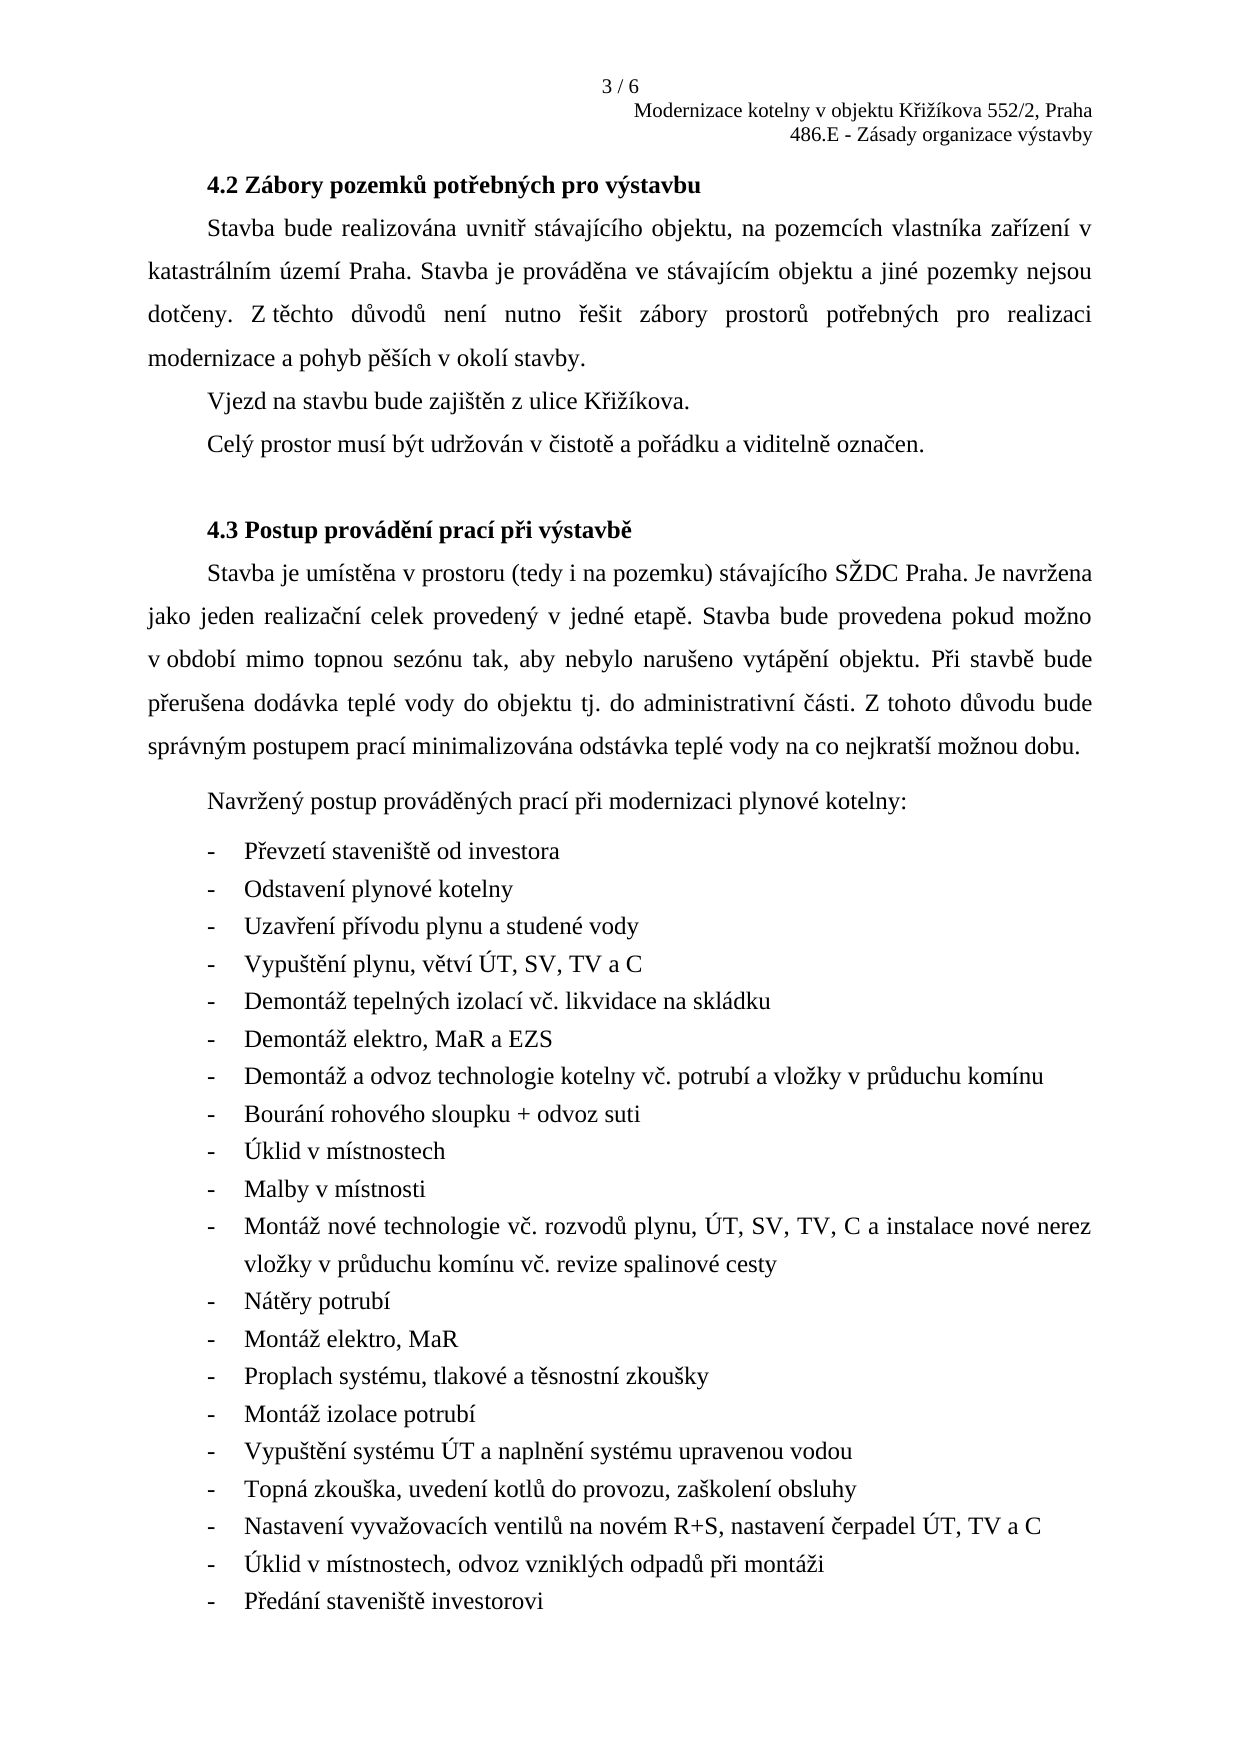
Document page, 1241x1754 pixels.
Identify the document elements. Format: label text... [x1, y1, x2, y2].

text Navržený postup prováděných prací při modernizaci plynové kotelny: [148, 786, 1092, 815]
list Převzetí staveniště od investora [207, 829, 1092, 867]
list Demontáž tepelných izolací vč. likvidace na skládku [207, 979, 1092, 1017]
text 4.3 Postup provádění prací při výstavbě [148, 515, 1092, 544]
list Nátěry potrubí [207, 1279, 1092, 1317]
list Předání staveniště investorovi [207, 1579, 1092, 1617]
list Bourání rohového sloupku + odvoz suti [207, 1092, 1092, 1129]
list Úklid v místnostech, odvoz vzniklých odpadů při montáži [207, 1542, 1092, 1579]
list Vypuštění systému ÚT a naplnění systému upravenou vodou [207, 1429, 1092, 1467]
list Montáž nové technologie vč. rozvodů plynu, ÚT, SV, TV, C a instalace nové nerez vložky v průduchu komínu vč. revize spalinové cesty [207, 1204, 1092, 1279]
list Demontáž a odvoz technologie kotelny vč. potrubí a vložky v průduchu komínu [207, 1054, 1092, 1092]
list Odstavení plynové kotelny [207, 867, 1092, 904]
list Úklid v místnostech [207, 1129, 1092, 1167]
text 4.2 Zábory pozemků potřebných pro výstavbu [148, 170, 1092, 199]
list Proplach systému, tlakové a těsnostní zkoušky [207, 1354, 1092, 1392]
list Vypuštění plynu, větví ÚT, SV, TV a C [207, 942, 1092, 979]
list Topná zkouška, uvedení kotlů do provozu, zaškolení obsluhy [207, 1467, 1092, 1504]
list Montáž elektro, MaR [207, 1317, 1092, 1354]
list Montáž izolace potrubí [207, 1392, 1092, 1429]
text Stavba je umístěna v prostoru (tedy i na pozemku) stávajícího SŽDC Praha. Je navržena jako jeden realizační celek provedený v jedné etapě. Stavba bude provedena pokud možno v období mimo topnou sezónu tak, aby nebylo narušeno vytápění objektu. Při stavbě bude přerušena dodávka teplé vody do objektu tj. do administrativní části. Z tohoto důvodu bude správným postupem prací minimalizována odstávka teplé vody na co nejkratší možnou dobu. [148, 558, 1092, 759]
list Malby v místnosti [207, 1167, 1092, 1204]
text Stavba bude realizována uvnitř stávajícího objektu, na pozemcích vlastníka zařízení v katastrálním území Praha. Stavba je prováděna ve stávajícím objektu a jiné pozemky nejsou dotčeny. Z těchto důvodů není nutno řešit zábory prostorů potřebných pro realizaci modernizace a pohyb pěších v okolí stavby. [148, 213, 1092, 371]
list Demontáž elektro, MaR a EZS [207, 1017, 1092, 1054]
text Celý prostor musí být udržován v čistotě a pořádku a viditelně označen. [148, 429, 1092, 458]
text Vjezd na stavbu bude zajištěn z ulice Křižíkova. [148, 386, 1092, 414]
list Uzavření přívodu plynu a studené vody [207, 904, 1092, 942]
list Nastavení vyvažovacích ventilů na novém R+S, nastavení čerpadel ÚT, TV a C [207, 1504, 1092, 1542]
